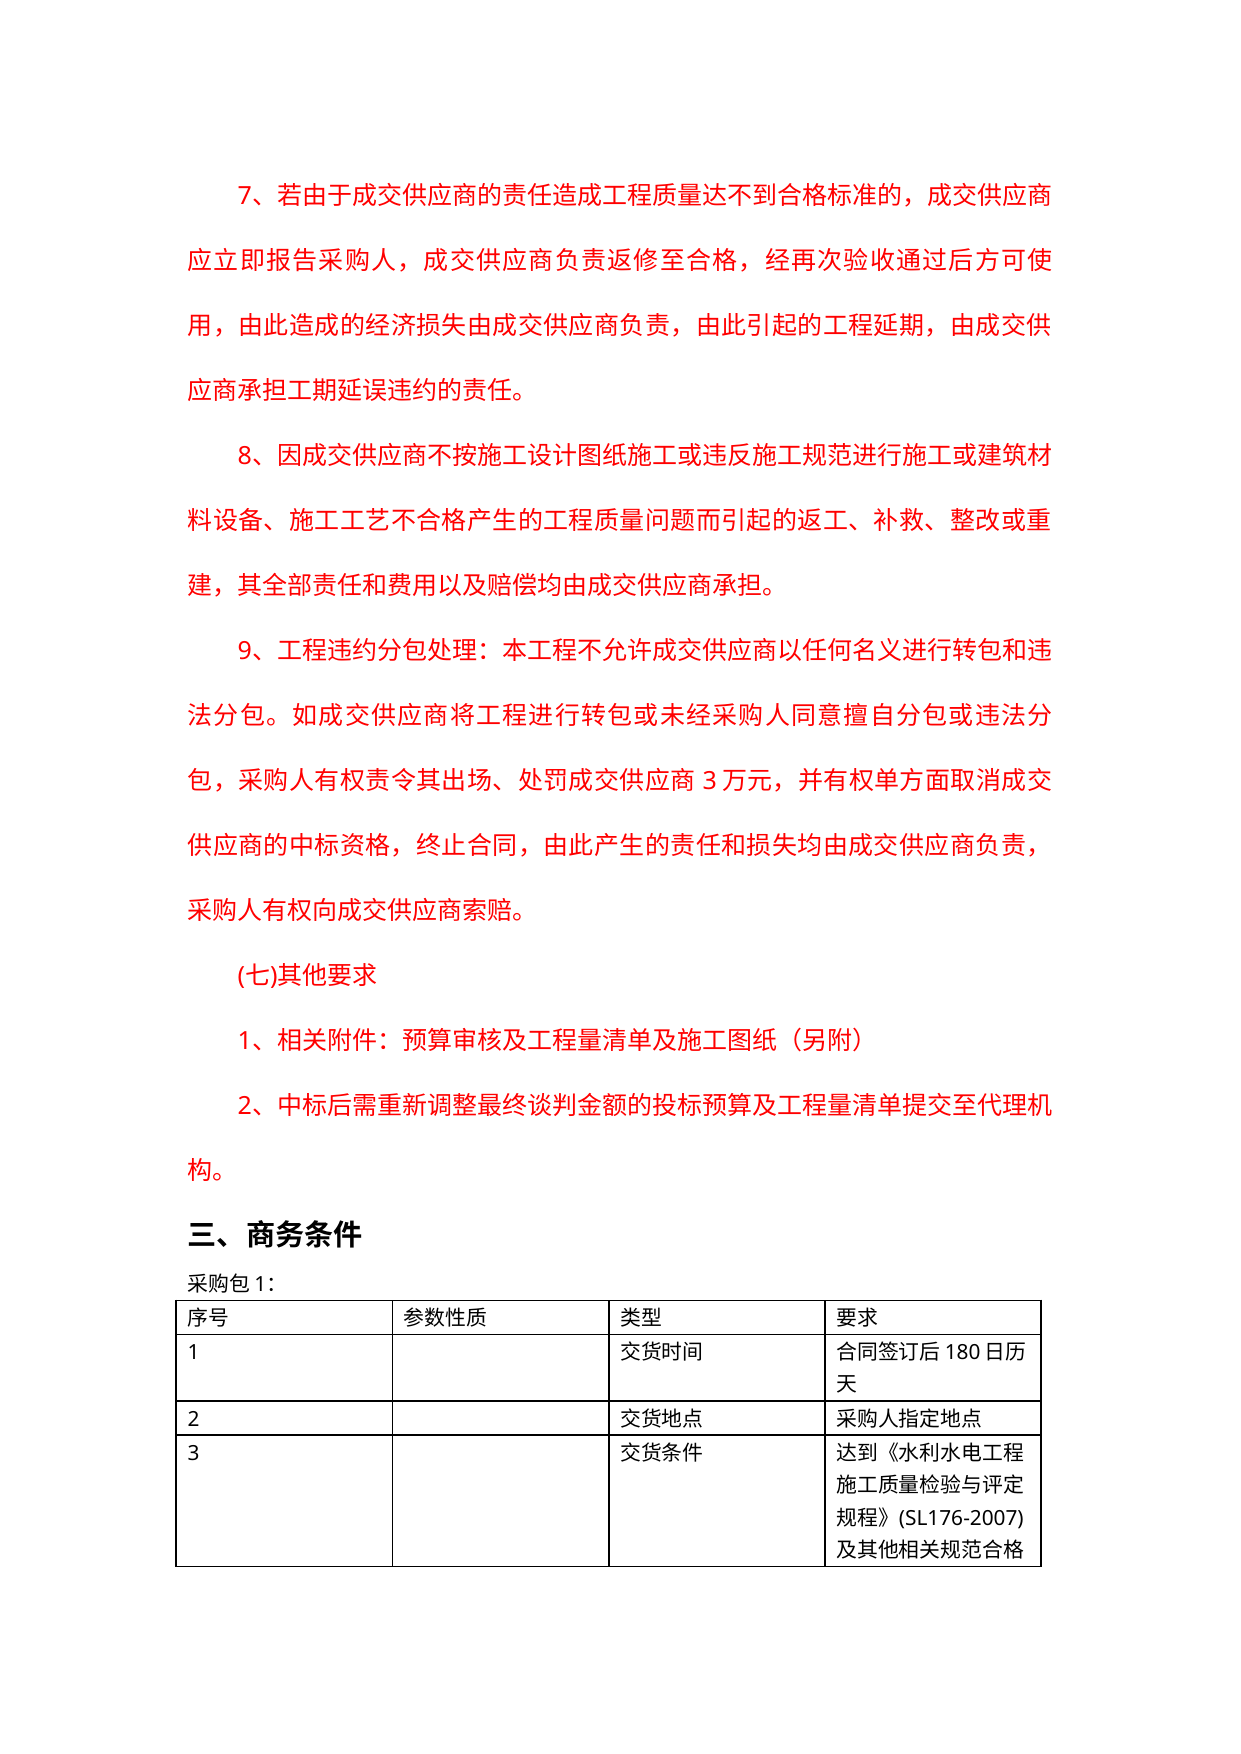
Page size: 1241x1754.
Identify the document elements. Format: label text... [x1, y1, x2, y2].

text 1、相关附件：预算审核及工程量清单及施工图纸（另附） [187, 1007, 1053, 1072]
table_header 要求 [826, 1301, 1040, 1333]
text 9、工程违约分包处理：本工程不允许成交供应商以任何名义进行转包和违法分包。如成交供应商将工程进行转包或未经采购人同意擅自分包或违法分包，采购人有权责令其出场、处罚成交供应商3万元，并有权单方面取消成交供应商的中标资格，终止合同，由此产生的责任和损失均由成交供应商负责，采购人有权向成交供应商索赔。 [187, 617, 1053, 942]
table_cell [393, 1436, 608, 1566]
table_cell [393, 1335, 608, 1400]
text 7、若由于成交供应商的责任造成工程质量达不到合格标准的，成交供应商应立即报告采购人，成交供应商负责返修至合格，经再次验收通过后方可使用，由此造成的经济损失由成交供应商负责，由此引起的工程延期，由成交供应商承担工期延误违约的责任。 [187, 162, 1053, 422]
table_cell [826, 1436, 1040, 1566]
table_header 序号 [177, 1301, 392, 1333]
table_cell 交货条件 [610, 1436, 824, 1566]
table_cell 交货地点 [610, 1402, 824, 1434]
table_cell 2 [177, 1402, 392, 1434]
table_cell 1 [177, 1335, 392, 1400]
table_cell [393, 1402, 608, 1434]
table_header 参数性质 [393, 1301, 608, 1333]
table_cell 3 [177, 1436, 392, 1566]
text 2、中标后需重新调整最终谈判金额的投标预算及工程量清单提交至代理机构。 [187, 1072, 1053, 1202]
text 采购包1： [187, 1267, 1053, 1299]
text (七)其他要求 [187, 942, 1053, 1007]
table_cell 采购人指定地点 [826, 1402, 1040, 1434]
text 三、商务条件 [187, 1202, 1053, 1267]
table_cell 合同签订后180日历天 [826, 1335, 1040, 1400]
table_cell 交货时间 [610, 1335, 824, 1400]
text 8、因成交供应商不按施工设计图纸施工或违反施工规范进行施工或建筑材料设备、施工工艺不合格产生的工程质量问题而引起的返工、补救、整改或重建，其全部责任和费用以及赔偿均由成交供应商承担。 [187, 422, 1053, 617]
table_header 类型 [610, 1301, 824, 1333]
